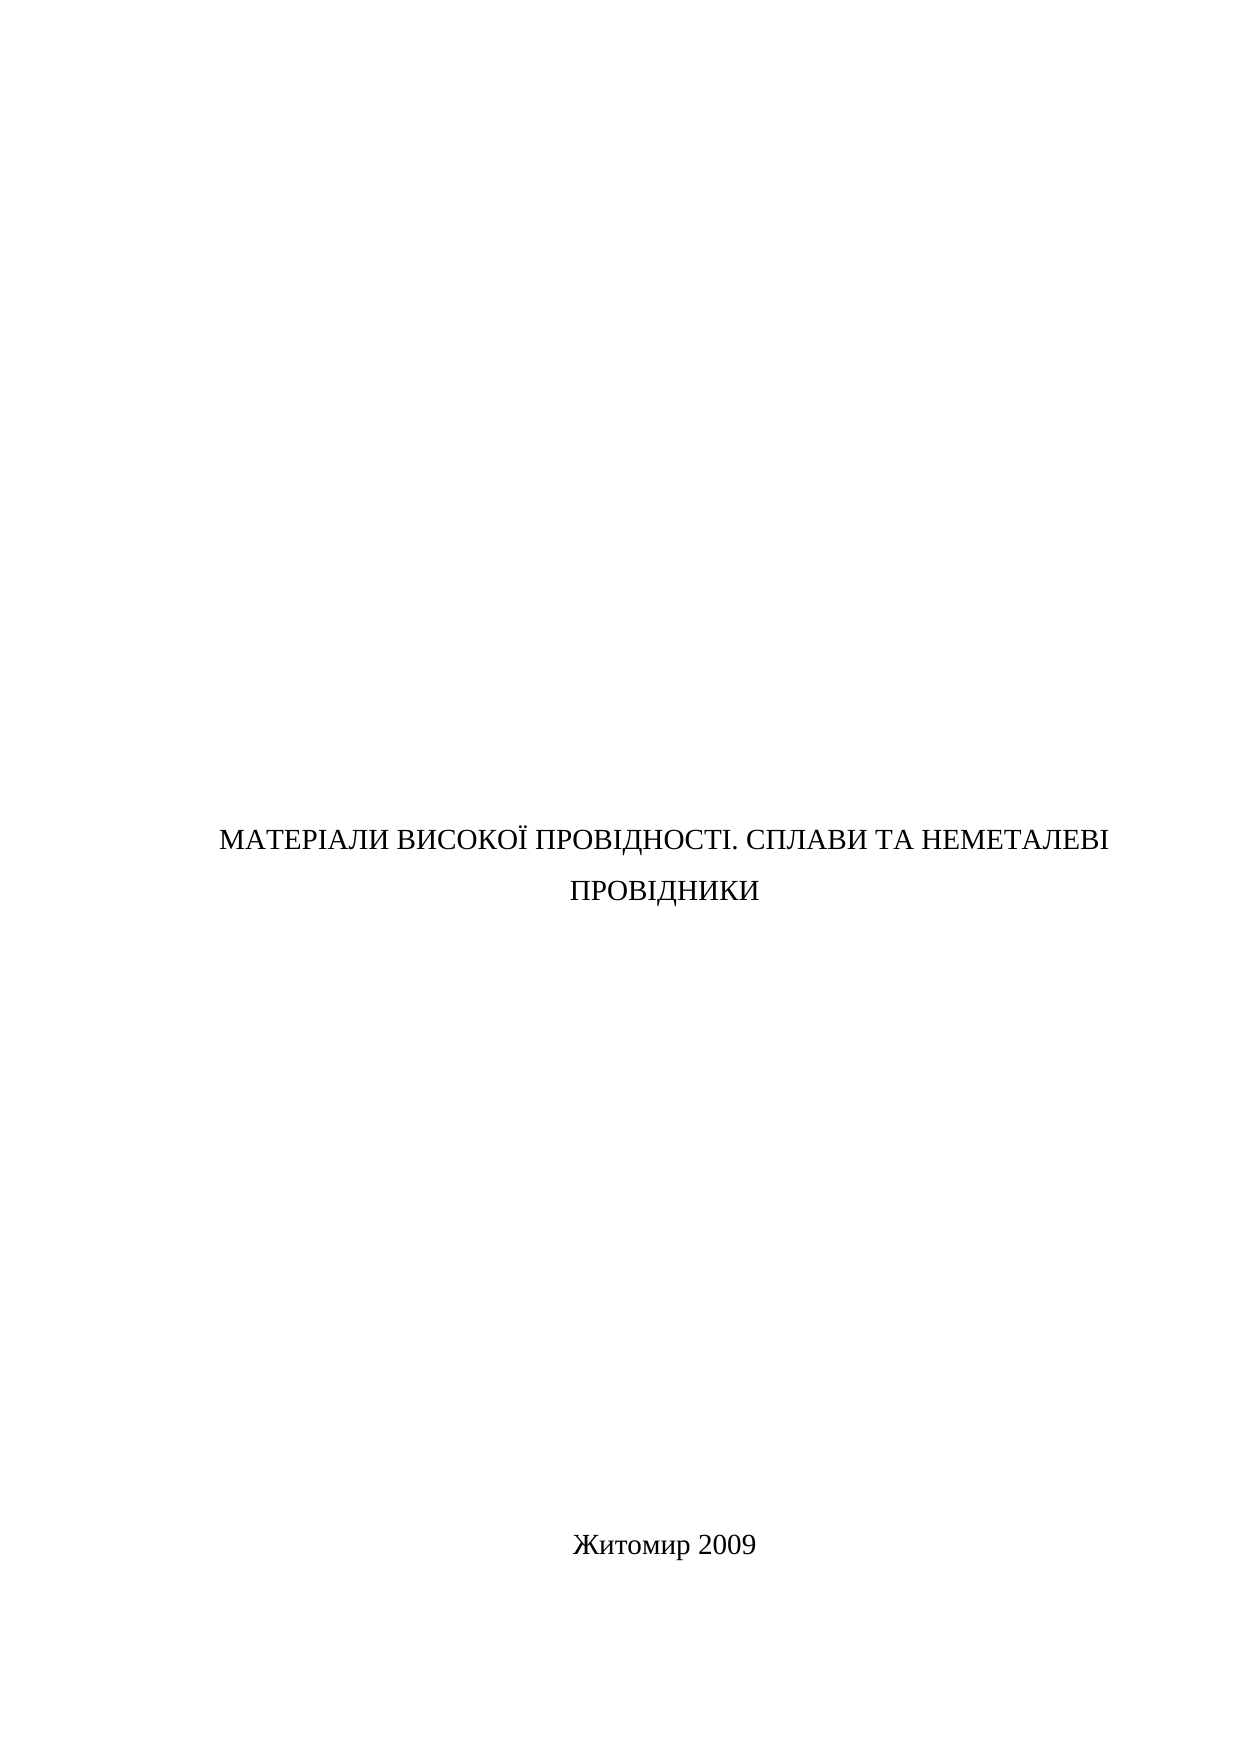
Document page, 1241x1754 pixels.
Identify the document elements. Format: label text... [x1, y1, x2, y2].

text МАТЕРІАЛИ ВИСОКОЇ ПРОВІДНОСТІ. СПЛАВИ ТА НЕМЕТАЛЕВІ ПРОВІДНИКИ [177, 822, 1152, 906]
text Житомир 2009 [177, 1527, 1152, 1560]
